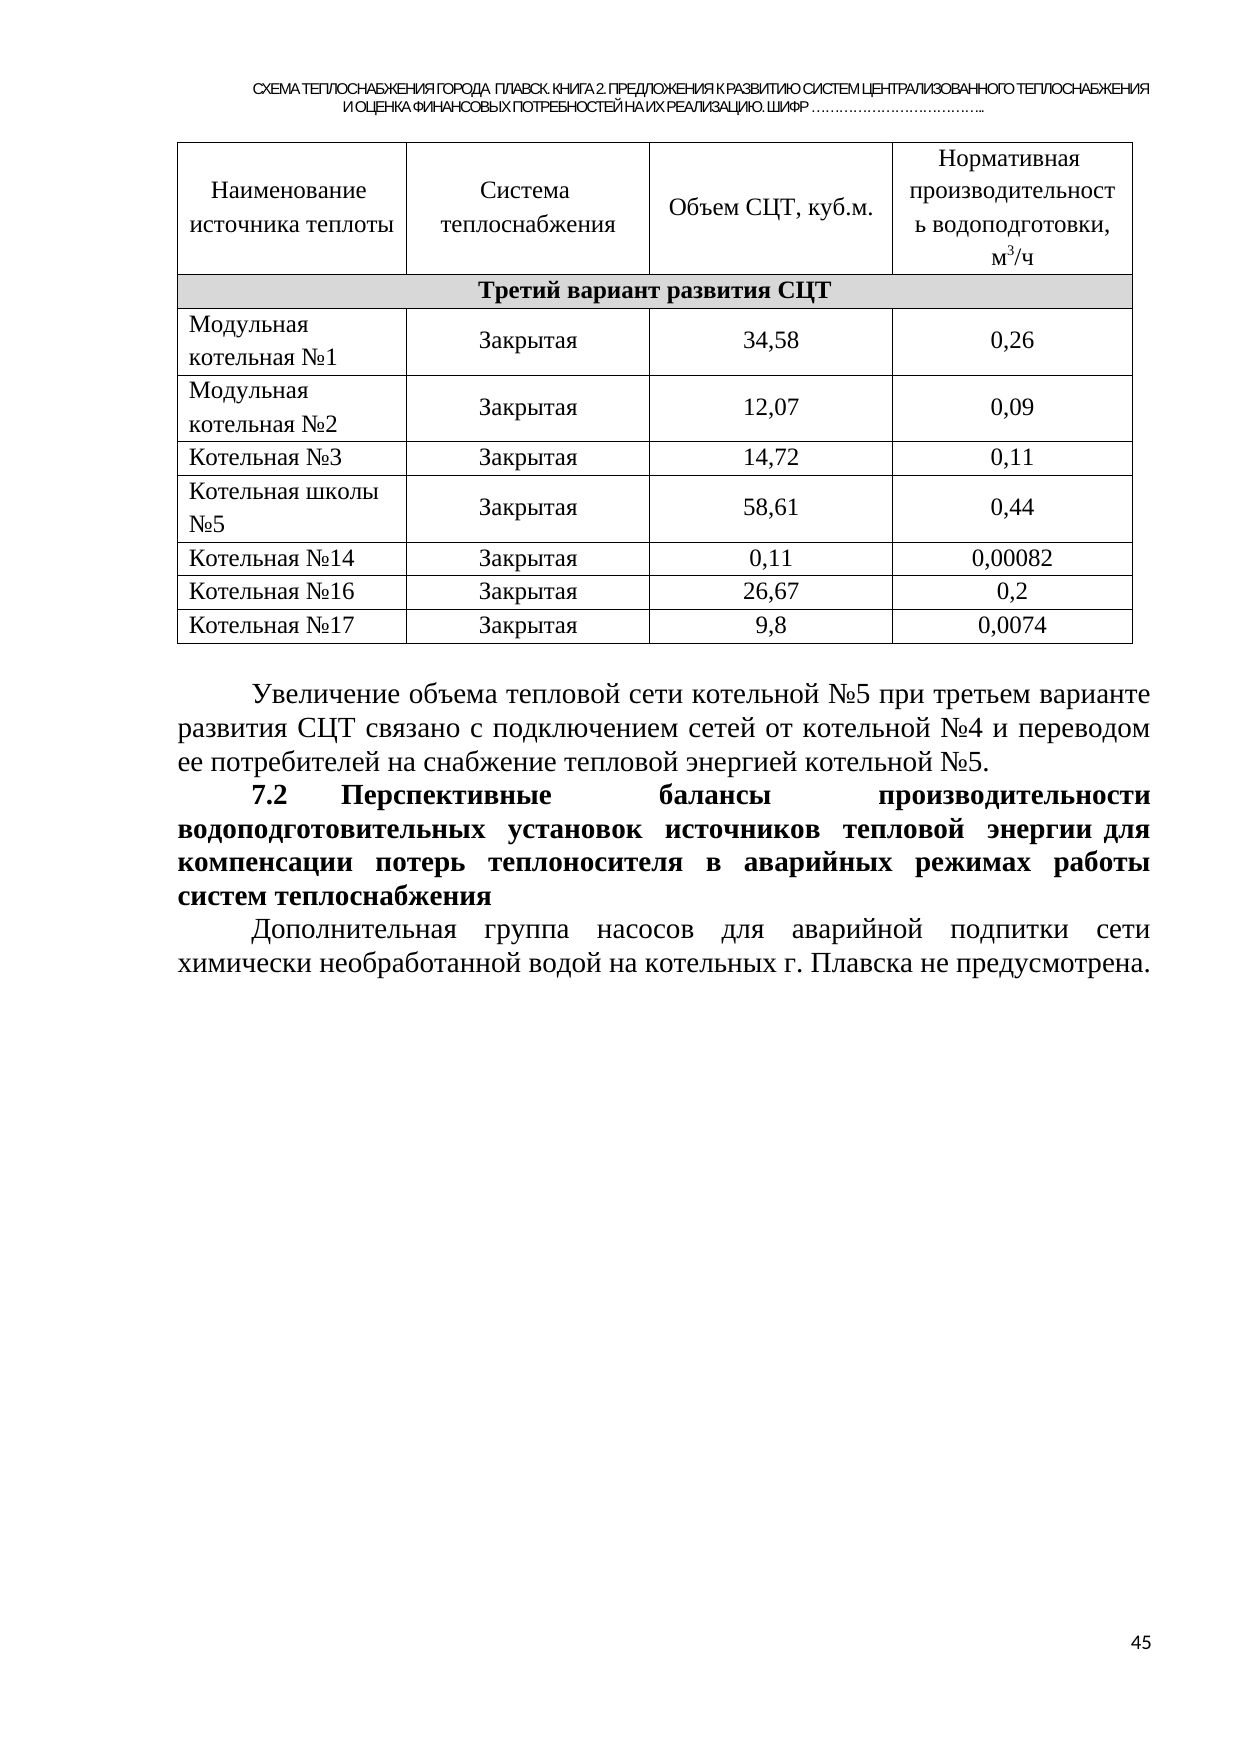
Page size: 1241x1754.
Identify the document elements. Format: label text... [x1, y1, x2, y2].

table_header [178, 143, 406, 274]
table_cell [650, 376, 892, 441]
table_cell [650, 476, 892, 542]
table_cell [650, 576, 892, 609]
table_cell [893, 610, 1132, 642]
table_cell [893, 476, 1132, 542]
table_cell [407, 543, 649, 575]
text Дополнительная группа насосов для аварийной подпитки сети химически необработанной водой на котельных г. Плавска не предусмотрена. [177, 911, 1152, 978]
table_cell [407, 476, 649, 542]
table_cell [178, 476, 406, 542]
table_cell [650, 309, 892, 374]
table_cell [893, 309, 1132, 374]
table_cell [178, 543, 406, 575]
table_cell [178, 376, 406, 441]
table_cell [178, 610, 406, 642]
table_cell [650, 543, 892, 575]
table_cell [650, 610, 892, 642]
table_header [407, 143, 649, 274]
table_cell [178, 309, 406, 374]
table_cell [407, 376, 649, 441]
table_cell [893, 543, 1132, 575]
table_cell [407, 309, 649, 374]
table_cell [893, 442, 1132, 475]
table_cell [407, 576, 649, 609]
text Увеличение объема тепловой сети котельной №5 при третьем варианте развития СЦТ связано с подключением сетей от котельной №4 и переводом ее потребителей на снабжение тепловой энергией котельной №5. [177, 677, 1152, 777]
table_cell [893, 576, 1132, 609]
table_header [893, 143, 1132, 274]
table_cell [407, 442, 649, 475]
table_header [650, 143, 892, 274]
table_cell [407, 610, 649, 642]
subtitle 7.2 Перспективные балансы производительности водоподготовительных установок источников тепловой энергии для компенсации потерь теплоносителя в аварийных режимах работы систем теплоснабжения [177, 777, 1152, 911]
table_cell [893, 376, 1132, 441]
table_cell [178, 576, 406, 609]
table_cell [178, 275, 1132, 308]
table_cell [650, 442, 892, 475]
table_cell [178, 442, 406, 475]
